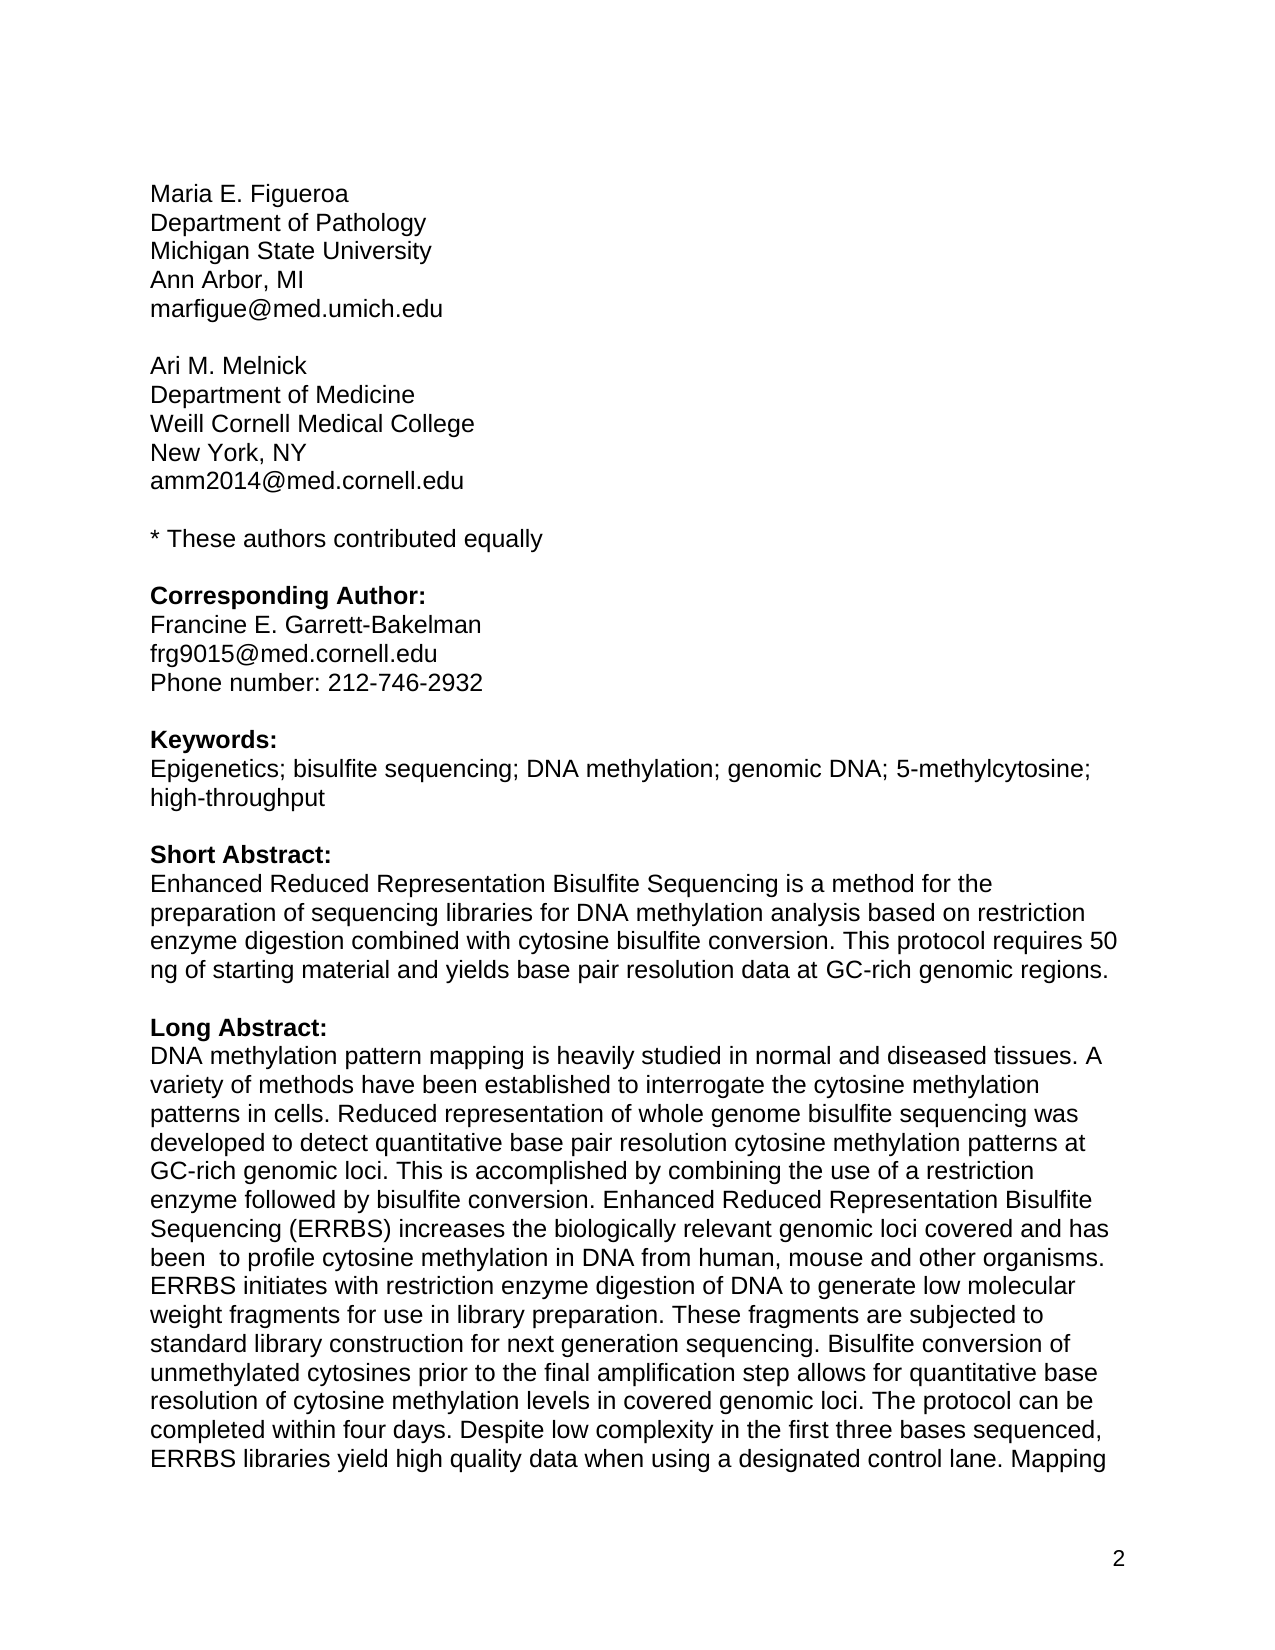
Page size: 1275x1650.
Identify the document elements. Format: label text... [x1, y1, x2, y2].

text Department of Medicine [150, 380, 1125, 409]
text Enhanced Reduced Representation Bisulfite Sequencing is a method for the preparation of sequencing libraries for DNA methylation analysis based on restriction enzyme digestion combined with cytosine bisulfite conversion. This protocol requires 50 ng of starting material and yields base pair resolution data at GC-rich genomic regions. [150, 869, 1125, 984]
text Department of Pathology [150, 207, 1125, 236]
text marfigue@med.umich.edu [150, 294, 1125, 322]
text Ari M. Melnick [150, 351, 1125, 380]
text frg9015@med.cornell.edu [150, 639, 1125, 667]
text Epigenetics; bisulfite sequencing; DNA methylation; genomic DNA; 5-methylcytosine; high-throughput [150, 754, 1125, 811]
text amm2014@med.cornell.edu [150, 466, 1125, 495]
text Michigan State University [150, 236, 1125, 265]
text Keywords: [150, 725, 1125, 754]
text Phone number: 212-746-2932 [150, 667, 1125, 696]
text New York, NY [150, 437, 1125, 466]
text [150, 1041, 1125, 1472]
text Corresponding Author: [150, 581, 1125, 610]
text * These authors contributed equally [150, 524, 1125, 552]
text Francine E. Garrett-Bakelman [150, 610, 1125, 639]
text Short Abstract: [150, 840, 1125, 869]
text Long Abstract: [150, 1012, 1125, 1041]
text Maria E. Figueroa [150, 179, 1125, 207]
text Weill Cornell Medical College [150, 409, 1125, 437]
text Ann Arbor, MI [150, 265, 1125, 294]
